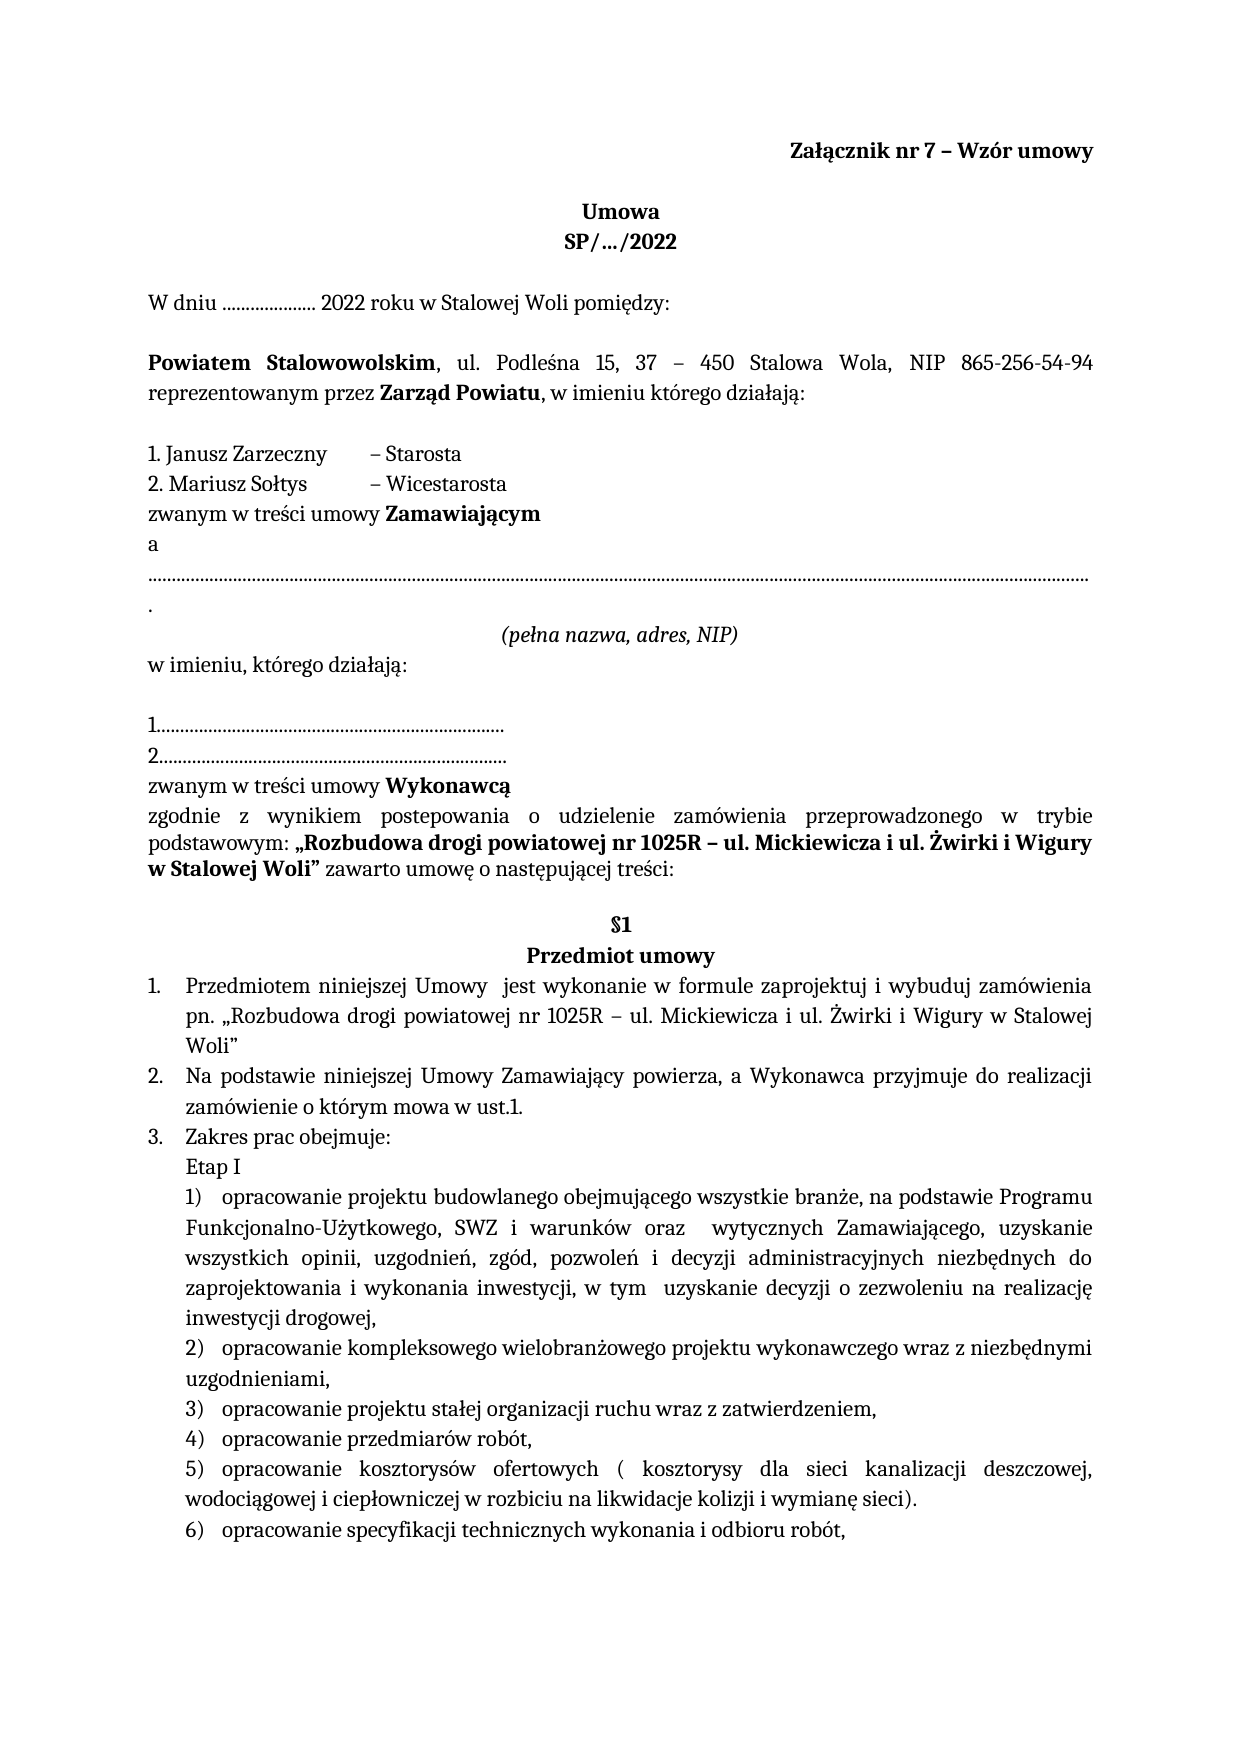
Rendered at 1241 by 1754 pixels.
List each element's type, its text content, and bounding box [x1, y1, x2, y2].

text zwanym w treści umowy Wykonawcą [148, 773, 1093, 799]
list Przedmiotem niniejszej Umowy jest wykonanie w formule zaprojektuj i wybuduj zamówienia pn. „Rozbudowa drogi powiatowej nr 1025R – ul. Mickiewicza i ul. Żwirki i Wigury w Stalowej Woli” [148, 973, 1093, 1059]
text ......................................................................................................................................................................................................... [148, 561, 1093, 618]
text zgodnie z wynikiem postepowania o udzielenie zamówienia przeprowadzonego w trybie podstawowym: „Rozbudowa drogi powiatowej nr 1025R – ul. Mickiewicza i ul. Żwirki i Wigury w Stalowej Woli” zawarto umowę o następującej treści: [148, 803, 1093, 882]
text a [148, 531, 1093, 557]
list Na podstawie niniejszej Umowy Zamawiający powierza, a Wykonawca przyjmuje do realizacji zamówienie o którym mowa w ust.1. [148, 1063, 1093, 1120]
text SP/…/2022 [148, 229, 1093, 255]
list 2) opracowanie kompleksowego wielobranżowego projektu wykonawczego wraz z niezbędnymi uzgodnieniami, [185, 1335, 1093, 1392]
list 6) opracowanie specyfikacji technicznych wykonania i odbioru robót, [185, 1516, 1093, 1543]
list Zakres prac obejmuje: [148, 1124, 1093, 1150]
text w imieniu, którego działają: [148, 652, 1093, 678]
text 1.......................................................................... [148, 712, 1093, 739]
text Załącznik nr 7 – Wzór umowy [148, 138, 1093, 165]
text Przedmiot umowy [148, 942, 1093, 969]
text W dniu .................... 2022 roku w Stalowej Woli pomiędzy: [148, 289, 1093, 316]
list Etap I [185, 1154, 1093, 1180]
text (pełna nazwa, adres, NIP) [148, 622, 1093, 648]
text 2. Mariusz Sołtys – Wicestarosta [148, 471, 1093, 497]
subtitle Umowa [148, 199, 1093, 225]
list 1) opracowanie projektu budowlanego obejmującego wszystkie branże, na podstawie Programu Funkcjonalno-Użytkowego, SWZ i warunków oraz wytycznych Zamawiającego, uzyskanie wszystkich opinii, uzgodnień, zgód, pozwoleń i decyzji administracyjnych niezbędnych do zaprojektowania i wykonania inwestycji, w tym uzyskanie decyzji o zezwoleniu na realizację inwestycji drogowej, [185, 1184, 1093, 1331]
list 5) opracowanie kosztorysów ofertowych ( kosztorysy dla sieci kanalizacji deszczowej, wodociągowej i ciepłowniczej w rozbiciu na likwidacje kolizji i wymianę sieci). [185, 1456, 1093, 1512]
list 4) opracowanie przedmiarów robót, [185, 1426, 1093, 1452]
list 3) opracowanie projektu stałej organizacji ruchu wraz z zatwierdzeniem, [185, 1396, 1093, 1422]
text zwanym w treści umowy Zamawiającym [148, 501, 1093, 527]
text §1 [148, 912, 1093, 938]
text 2.......................................................................... [148, 742, 1093, 769]
text Powiatem Stalowowolskim, ul. Podleśna 15, 37 – 450 Stalowa Wola, NIP 865-256-54-94 reprezentowanym przez Zarząd Powiatu, w imieniu którego działają: [148, 350, 1093, 406]
text 1. Janusz Zarzeczny – Starosta [148, 440, 1093, 467]
